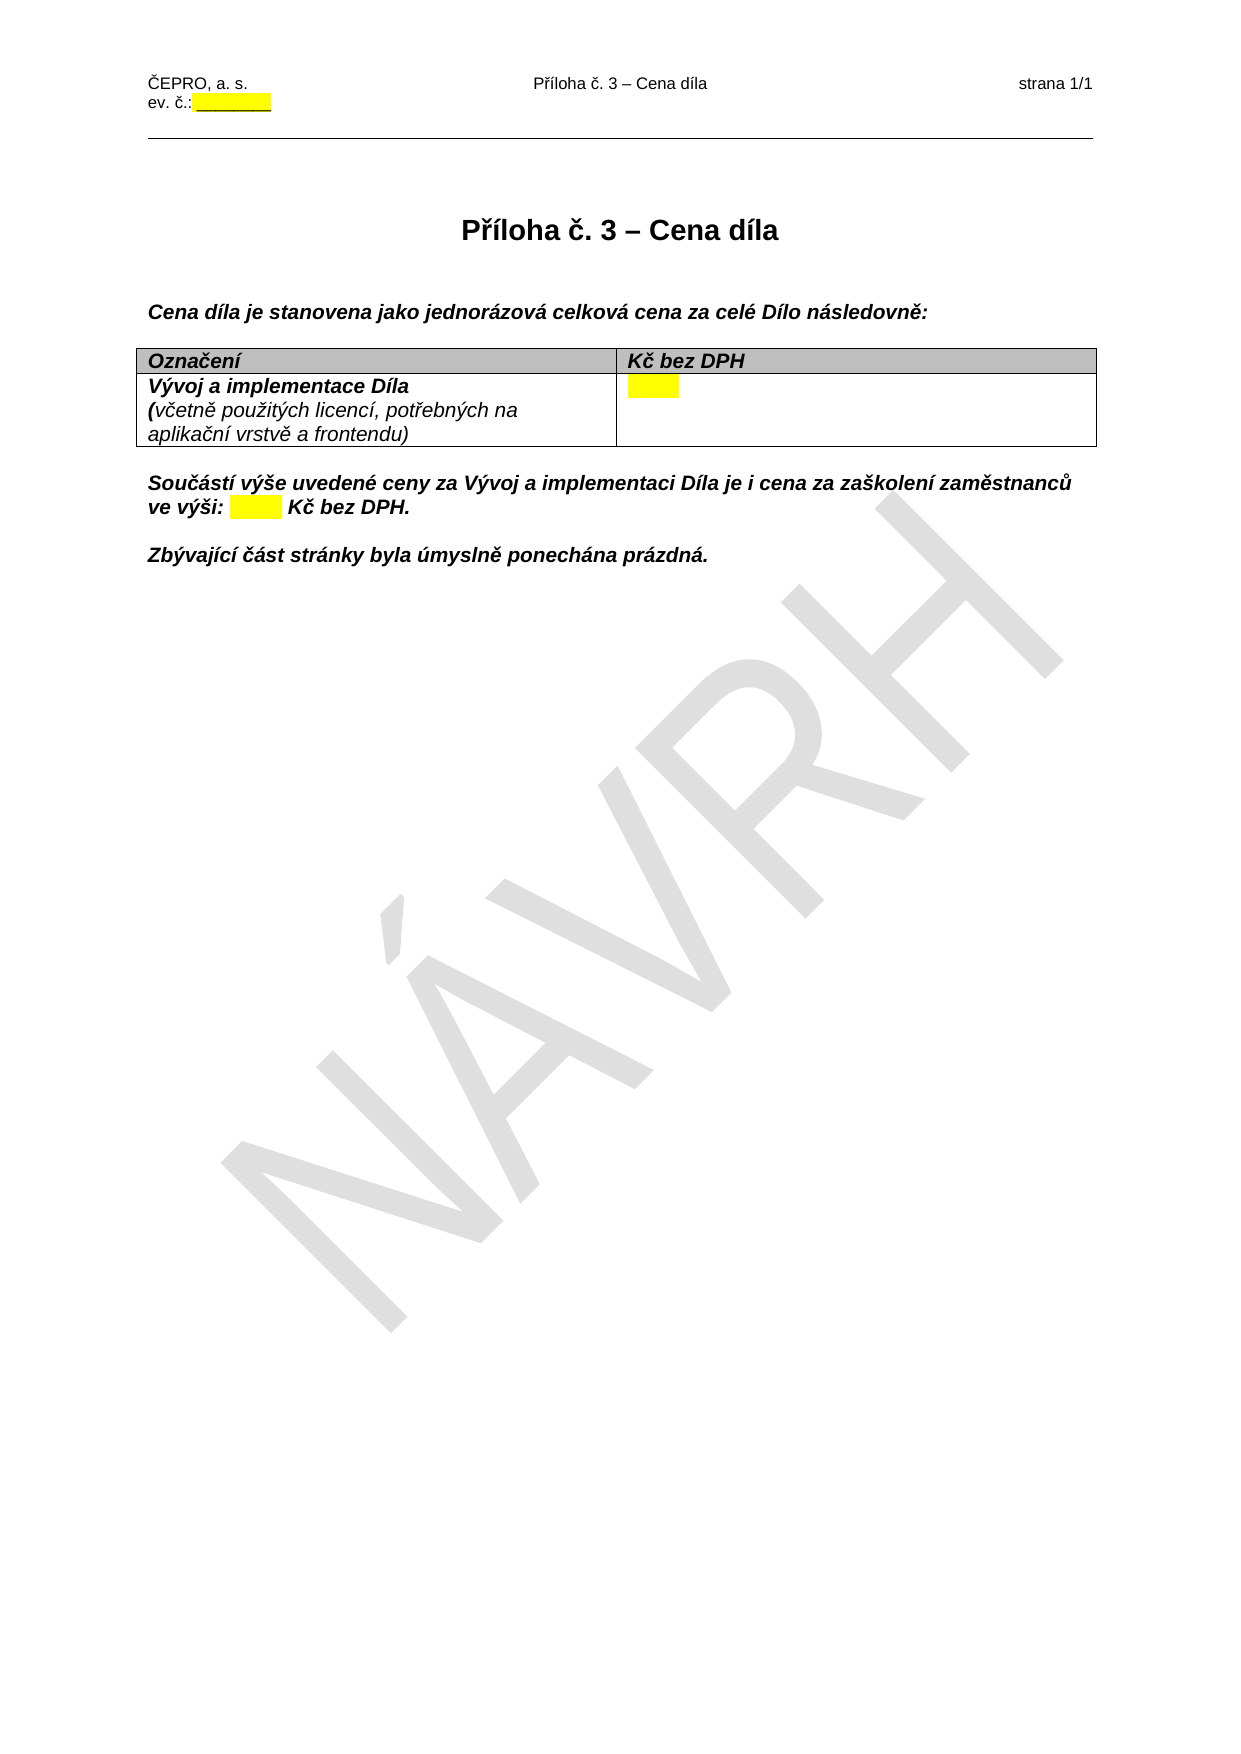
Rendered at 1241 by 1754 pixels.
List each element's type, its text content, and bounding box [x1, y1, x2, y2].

table_cell [617, 374, 1096, 446]
table_cell Vývoj a implementace Díla (včetně použitých licencí, potřebných na aplikační vrstvě a frontendu) [137, 374, 616, 446]
table_header Označení [137, 349, 616, 373]
text Zbývající část stránky byla úmyslně ponechána prázdná. [148, 543, 1093, 567]
table_header Kč bez DPH [617, 349, 1096, 373]
text Součástí výše uvedené ceny za Vývoj a implementaci Díla je i cena za zaškolení zaměstnanců ve výši: Kč bez DPH. [148, 471, 1093, 519]
subtitle Příloha č. 3 – Cena díla [148, 212, 1093, 246]
text Cena díla je stanovena jako jednorázová celková cena za celé Dílo následovně: [148, 300, 1093, 324]
